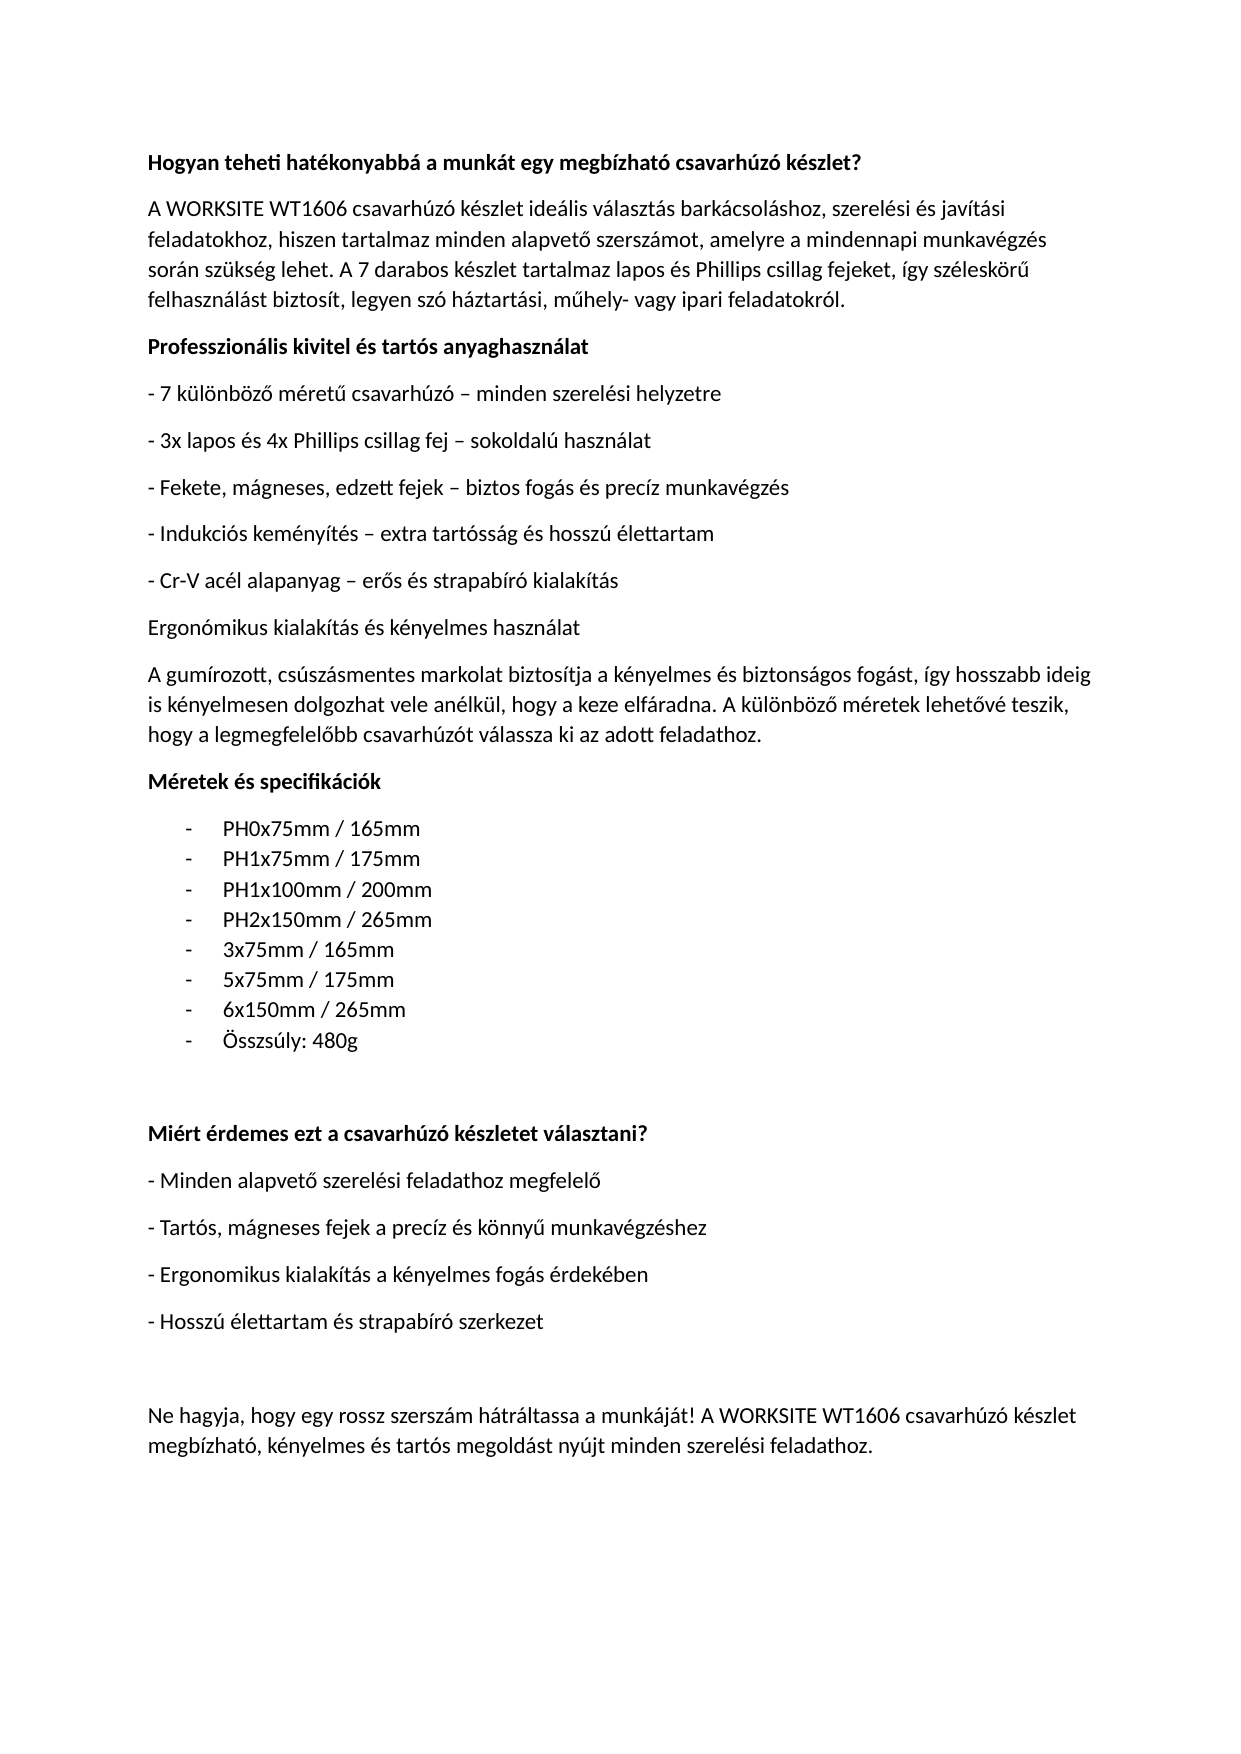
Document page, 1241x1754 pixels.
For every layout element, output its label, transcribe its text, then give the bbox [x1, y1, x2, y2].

text - Indukciós keményítés – extra tartósság és hosszú élettartam [148, 519, 1093, 547]
text Miért érdemes ezt a csavarhúzó készletet választani? [148, 1119, 1093, 1147]
list Összsúly: 480g [185, 1026, 1093, 1054]
text - Fekete, mágneses, edzett fejek – biztos fogás és precíz munkavégzés [148, 473, 1093, 501]
text - 3x lapos és 4x Phillips csillag fej – sokoldalú használat [148, 426, 1093, 454]
text - Hosszú élettartam és strapabíró szerkezet [148, 1307, 1093, 1335]
text Ergonómikus kialakítás és kényelmes használat [148, 613, 1093, 641]
list 5x75mm / 175mm [185, 965, 1093, 993]
text - Ergonomikus kialakítás a kényelmes fogás érdekében [148, 1260, 1093, 1288]
text A WORKSITE WT1606 csavarhúzó készlet ideális választás barkácsoláshoz, szerelési és javítási feladatokhoz, hiszen tartalmaz minden alapvető szerszámot, amelyre a mindennapi munkavégzés során szükség lehet. A 7 darabos készlet tartalmaz lapos és Phillips csillag fejeket, így széleskörű felhasználást biztosít, legyen szó háztartási, műhely- vagy ipari feladatokról. [148, 194, 1093, 313]
text - 7 különböző méretű csavarhúzó – minden szerelési helyzetre [148, 379, 1093, 407]
list 6x150mm / 265mm [185, 996, 1093, 1023]
list PH1x75mm / 175mm [185, 844, 1093, 872]
text Méretek és specifikációk [148, 767, 1093, 795]
text Professzionális kivitel és tartós anyaghasználat [148, 332, 1093, 360]
text - Tartós, mágneses fejek a precíz és könnyű munkavégzéshez [148, 1213, 1093, 1241]
text Hogyan teheti hatékonyabbá a munkát egy megbízható csavarhúzó készlet? [148, 148, 1093, 176]
list PH2x150mm / 265mm [185, 905, 1093, 933]
list 3x75mm / 165mm [185, 935, 1093, 963]
text A gumírozott, csúszásmentes markolat biztosítja a kényelmes és biztonságos fogást, így hosszabb ideig is kényelmesen dolgozhat vele anélkül, hogy a keze elfáradna. A különböző méretek lehetővé teszik, hogy a legmegfelelőbb csavarhúzót válassza ki az adott feladathoz. [148, 660, 1093, 748]
text - Minden alapvető szerelési feladathoz megfelelő [148, 1166, 1093, 1194]
list PH0x75mm / 165mm [185, 814, 1093, 842]
text - Cr-V acél alapanyag – erős és strapabíró kialakítás [148, 566, 1093, 594]
list PH1x100mm / 200mm [185, 875, 1093, 903]
text Ne hagyja, hogy egy rossz szerszám hátráltassa a munkáját! A WORKSITE WT1606 csavarhúzó készlet megbízható, kényelmes és tartós megoldást nyújt minden szerelési feladathoz. [148, 1401, 1093, 1459]
